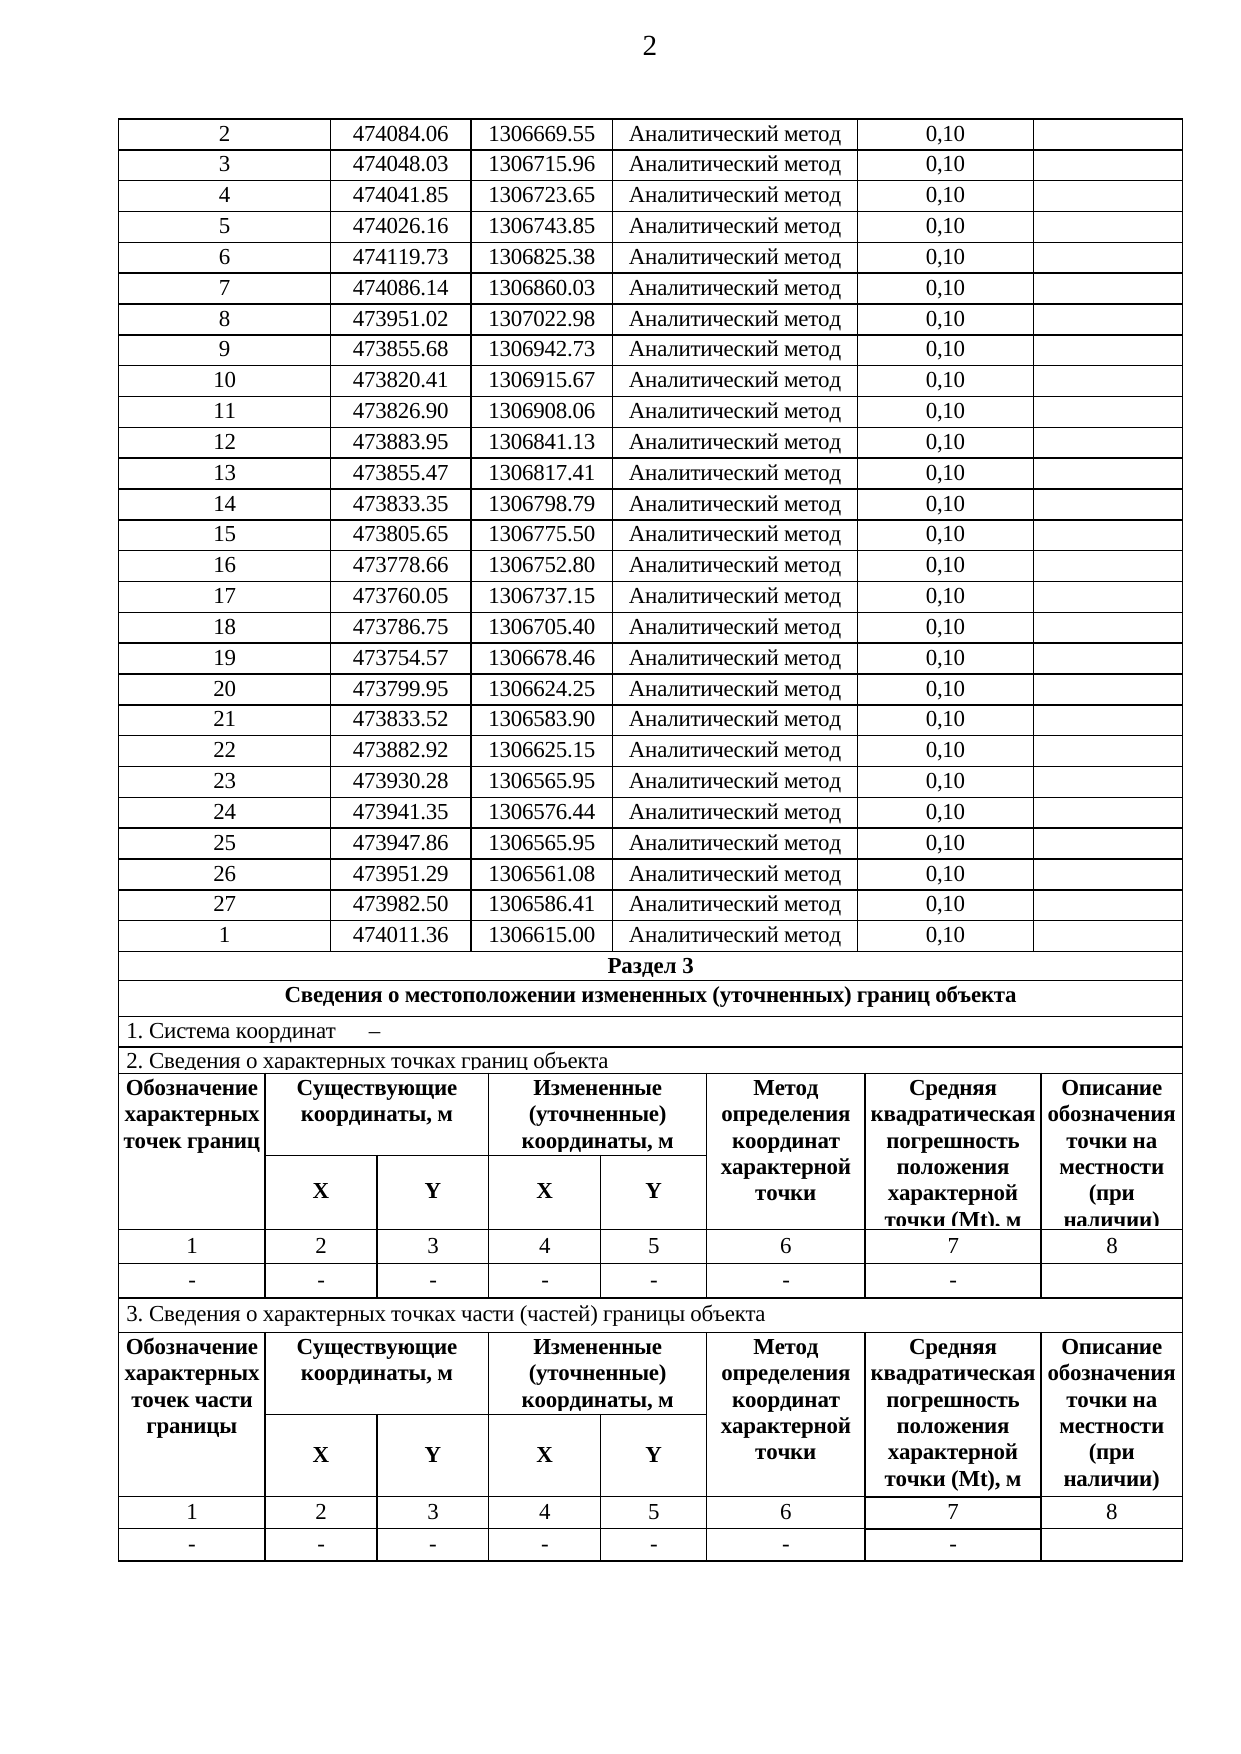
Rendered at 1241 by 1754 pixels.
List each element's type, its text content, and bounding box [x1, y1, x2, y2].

table_cell Y [378, 1415, 488, 1496]
table_cell 0,10 [858, 613, 1033, 642]
table_cell 23 [119, 767, 330, 796]
table_cell 26 [119, 860, 330, 889]
table_cell 474011.36 [331, 921, 470, 951]
table_cell 0,10 [858, 397, 1033, 426]
table_cell Аналитический метод [613, 366, 857, 396]
table_cell 0,10 [858, 767, 1033, 796]
table_cell Аналитический метод [613, 181, 857, 211]
table_cell - [489, 1264, 600, 1297]
table_cell 0,10 [858, 921, 1033, 951]
table_cell [1034, 613, 1182, 642]
table_cell Измененные (уточненные) координаты, м [489, 1333, 706, 1414]
table_cell Существующие координаты, м [266, 1333, 488, 1414]
table_cell [1034, 274, 1182, 303]
table_cell 6 [707, 1497, 864, 1528]
table_cell 0,10 [858, 582, 1033, 611]
table_cell 20 [119, 675, 330, 704]
table_cell 0,10 [858, 336, 1033, 365]
table_cell 5 [119, 212, 330, 241]
table_cell [1034, 120, 1182, 149]
table_cell 0,10 [858, 706, 1033, 735]
table_cell 1306576.44 [472, 798, 612, 827]
table_cell 473855.47 [331, 459, 470, 488]
table_cell [1034, 459, 1182, 488]
table_cell 1306625.15 [472, 736, 612, 766]
table_cell Аналитический метод [613, 706, 857, 735]
table_cell [1034, 243, 1182, 272]
table_cell 0,10 [858, 428, 1033, 457]
table_cell 1306678.46 [472, 644, 612, 673]
table_cell Аналитический метод [613, 891, 857, 920]
table_cell Аналитический метод [613, 120, 857, 149]
table_cell 473820.41 [331, 366, 470, 396]
table_cell 0,10 [858, 459, 1033, 488]
table_cell Описание обозначения точки на местности (при наличии) [1042, 1074, 1182, 1228]
table_cell 1 [119, 1230, 264, 1263]
table_cell 19 [119, 644, 330, 673]
table_cell Аналитический метод [613, 736, 857, 766]
table_cell 1306775.50 [472, 521, 612, 550]
table_cell 473883.95 [331, 428, 470, 457]
table_cell 473947.86 [331, 829, 470, 858]
table_cell 1306860.03 [472, 274, 612, 303]
table_cell Аналитический метод [613, 397, 857, 426]
table_cell 1. Система координат – [119, 1017, 1182, 1046]
table_cell Y [601, 1415, 706, 1496]
table_cell 5 [601, 1497, 706, 1528]
table_cell 1 [119, 921, 330, 951]
table_cell Аналитический метод [613, 644, 857, 673]
table_cell Аналитический метод [613, 582, 857, 611]
table_cell Обозначение характерных точек части границы [119, 1333, 264, 1496]
table_cell 13 [119, 459, 330, 488]
table_cell Сведения о местоположении измененных (уточненных) границ объекта [119, 981, 1182, 1010]
table_cell Аналитический метод [613, 521, 857, 550]
table_cell 473855.68 [331, 336, 470, 365]
table_cell Описание обозначения точки на местности (при наличии) [1042, 1333, 1182, 1496]
table_cell 0,10 [858, 798, 1033, 827]
table_cell 0,10 [858, 521, 1033, 550]
table_cell [1042, 1529, 1182, 1560]
table_cell 0,10 [858, 243, 1033, 272]
table_cell [1034, 582, 1182, 611]
table_cell 14 [119, 490, 330, 519]
table_cell [1034, 181, 1182, 211]
table_cell Аналитический метод [613, 921, 857, 951]
table_cell 473833.35 [331, 490, 470, 519]
table_cell Аналитический метод [613, 459, 857, 488]
table_cell 1306586.41 [472, 891, 612, 920]
table_cell - [707, 1264, 864, 1297]
table_cell X [266, 1415, 376, 1496]
table_cell 1306715.96 [472, 151, 612, 180]
table_cell [1034, 767, 1182, 796]
table_cell 473754.57 [331, 644, 470, 673]
table_cell 473951.29 [331, 860, 470, 889]
table_cell 0,10 [858, 736, 1033, 766]
table_cell [1034, 798, 1182, 827]
table_cell 1306841.13 [472, 428, 612, 457]
table_cell 1306624.25 [472, 675, 612, 704]
table_cell [1034, 366, 1182, 396]
table_cell 0,10 [858, 551, 1033, 581]
table_cell Аналитический метод [613, 305, 857, 334]
table_cell 0,10 [858, 675, 1033, 704]
table_cell - [866, 1530, 1040, 1560]
table_cell 0,10 [858, 151, 1033, 180]
table_cell 473941.35 [331, 798, 470, 827]
table_cell 12 [119, 428, 330, 457]
table_cell 8 [1042, 1230, 1182, 1263]
table_cell [1034, 675, 1182, 704]
table_cell [1034, 336, 1182, 365]
table_cell 3 [119, 151, 330, 180]
table_cell Раздел 3 [119, 952, 1182, 980]
table_cell 11 [119, 397, 330, 426]
table_cell 6 [119, 243, 330, 272]
table_cell 1306743.85 [472, 212, 612, 241]
table_cell 2. Сведения о характерных точках границ объекта [119, 1048, 1182, 1073]
table_cell 473833.52 [331, 706, 470, 735]
table_cell 15 [119, 521, 330, 550]
table_cell [1042, 1264, 1182, 1297]
table_cell - [266, 1529, 376, 1560]
table_cell [1034, 736, 1182, 766]
table_cell 27 [119, 891, 330, 920]
table_cell 2 [266, 1230, 376, 1263]
table_cell [1034, 490, 1182, 519]
table_cell 1306817.41 [472, 459, 612, 488]
table_cell 0,10 [858, 305, 1033, 334]
table_cell [1034, 891, 1182, 920]
table_cell 9 [119, 336, 330, 365]
table_cell 4 [489, 1497, 600, 1528]
table_cell 473882.92 [331, 736, 470, 766]
table_cell 1306561.08 [472, 860, 612, 889]
table_cell 22 [119, 736, 330, 766]
table_cell Существующие координаты, м [266, 1074, 488, 1155]
table_cell [1034, 921, 1182, 951]
table_cell 10 [119, 366, 330, 396]
table_cell 8 [1042, 1497, 1182, 1528]
table_cell Средняя квадратическая погрешность положения характерной точки (Мt), м [866, 1074, 1040, 1228]
table_cell 2 [266, 1497, 376, 1528]
table_cell 1306583.90 [472, 706, 612, 735]
table_cell 4 [119, 181, 330, 211]
table_cell 3. Сведения о характерных точках части (частей) границы объекта [119, 1299, 1182, 1332]
table_cell 21 [119, 706, 330, 735]
table_cell [1034, 397, 1182, 426]
table_cell 24 [119, 798, 330, 827]
table_cell Аналитический метод [613, 490, 857, 519]
table_cell 474048.03 [331, 151, 470, 180]
table_cell 0,10 [858, 860, 1033, 889]
table_cell 473826.90 [331, 397, 470, 426]
table_cell [1034, 706, 1182, 735]
table_cell Аналитический метод [613, 860, 857, 889]
table_cell 1307022.98 [472, 305, 612, 334]
table_cell 1306752.80 [472, 551, 612, 581]
table_cell 1306565.95 [472, 767, 612, 796]
table_cell 1306737.15 [472, 582, 612, 611]
table_cell 8 [119, 305, 330, 334]
table_cell 16 [119, 551, 330, 581]
table_cell [1034, 305, 1182, 334]
table_cell - [866, 1264, 1040, 1297]
table_cell 1306615.00 [472, 921, 612, 951]
table_cell [1034, 212, 1182, 241]
table_cell 0,10 [858, 212, 1033, 241]
table_cell 4 [489, 1230, 600, 1263]
table_cell 7 [866, 1498, 1040, 1528]
table_cell Y [378, 1156, 488, 1228]
table_cell Аналитический метод [613, 336, 857, 365]
table_cell 474086.14 [331, 274, 470, 303]
table_cell - [266, 1264, 376, 1297]
table_cell Аналитический метод [613, 613, 857, 642]
table_cell [1034, 551, 1182, 581]
table_cell 473786.75 [331, 613, 470, 642]
table_cell - [601, 1264, 706, 1297]
table_cell X [489, 1156, 600, 1228]
table_cell 474084.06 [331, 120, 470, 149]
table_cell 17 [119, 582, 330, 611]
table_cell Средняя квадратическая погрешность положения характерной точки (Мt), м [866, 1333, 1040, 1496]
table_cell 6 [707, 1230, 864, 1263]
table_cell X [489, 1415, 600, 1496]
table_cell Аналитический метод [613, 212, 857, 241]
table_cell [1034, 829, 1182, 858]
table_cell 0,10 [858, 274, 1033, 303]
table_cell 474026.16 [331, 212, 470, 241]
table_cell Аналитический метод [613, 798, 857, 827]
table_cell 1306908.06 [472, 397, 612, 426]
table_cell - [707, 1529, 864, 1560]
table_cell 1306565.95 [472, 829, 612, 858]
table_cell - [601, 1529, 706, 1560]
table_cell Аналитический метод [613, 767, 857, 796]
table_cell 0,10 [858, 120, 1033, 149]
table_cell 1 [119, 1497, 264, 1528]
table_cell 0,10 [858, 181, 1033, 211]
table_cell 474119.73 [331, 243, 470, 272]
table_cell [1034, 860, 1182, 889]
table_cell 0,10 [858, 829, 1033, 858]
table_cell 473760.05 [331, 582, 470, 611]
table_cell Аналитический метод [613, 428, 857, 457]
table_cell 25 [119, 829, 330, 858]
table_cell 473799.95 [331, 675, 470, 704]
table_cell 3 [378, 1230, 488, 1263]
table_cell 1306669.55 [472, 120, 612, 149]
table_cell - [378, 1264, 488, 1297]
table_cell 473930.28 [331, 767, 470, 796]
table_cell 0,10 [858, 490, 1033, 519]
table_cell 473951.02 [331, 305, 470, 334]
table_cell 5 [601, 1230, 706, 1263]
table_cell Обозначение характерных точек границ [119, 1074, 264, 1228]
table_cell 7 [119, 274, 330, 303]
table_cell [119, 1010, 1182, 1016]
table_cell Аналитический метод [613, 243, 857, 272]
table_cell 2 [119, 120, 330, 149]
table_cell Аналитический метод [613, 829, 857, 858]
table_cell - [119, 1264, 264, 1297]
table_cell Аналитический метод [613, 151, 857, 180]
table_cell [1034, 521, 1182, 550]
table_cell [1034, 151, 1182, 180]
table_cell 1306798.79 [472, 490, 612, 519]
table_cell 3 [378, 1497, 488, 1528]
table_cell - [119, 1529, 264, 1560]
table_cell [1034, 428, 1182, 457]
table_cell 1306942.73 [472, 336, 612, 365]
table_cell Y [601, 1156, 706, 1228]
table_cell Аналитический метод [613, 274, 857, 303]
table_cell Аналитический метод [613, 675, 857, 704]
table_cell 18 [119, 613, 330, 642]
table_cell [1034, 644, 1182, 673]
table_cell - [489, 1529, 600, 1560]
table_cell Измененные (уточненные) координаты, м [489, 1074, 706, 1155]
table_cell 1306723.65 [472, 181, 612, 211]
table_cell 473982.50 [331, 891, 470, 920]
table_cell 7 [866, 1230, 1040, 1263]
table_cell 0,10 [858, 644, 1033, 673]
table_cell 473805.65 [331, 521, 470, 550]
table_cell 1306825.38 [472, 243, 612, 272]
table_cell 474041.85 [331, 181, 470, 211]
table_cell 473778.66 [331, 551, 470, 581]
table_cell 0,10 [858, 366, 1033, 396]
table_cell 0,10 [858, 891, 1033, 920]
table_cell - [378, 1529, 488, 1560]
table_cell 1306915.67 [472, 366, 612, 396]
table_cell Метод определения координат характерной точки [707, 1333, 864, 1496]
table_cell Аналитический метод [613, 551, 857, 581]
table_cell Метод определения координат характерной точки [707, 1074, 864, 1228]
table_cell X [266, 1156, 376, 1228]
table_cell 1306705.40 [472, 613, 612, 642]
